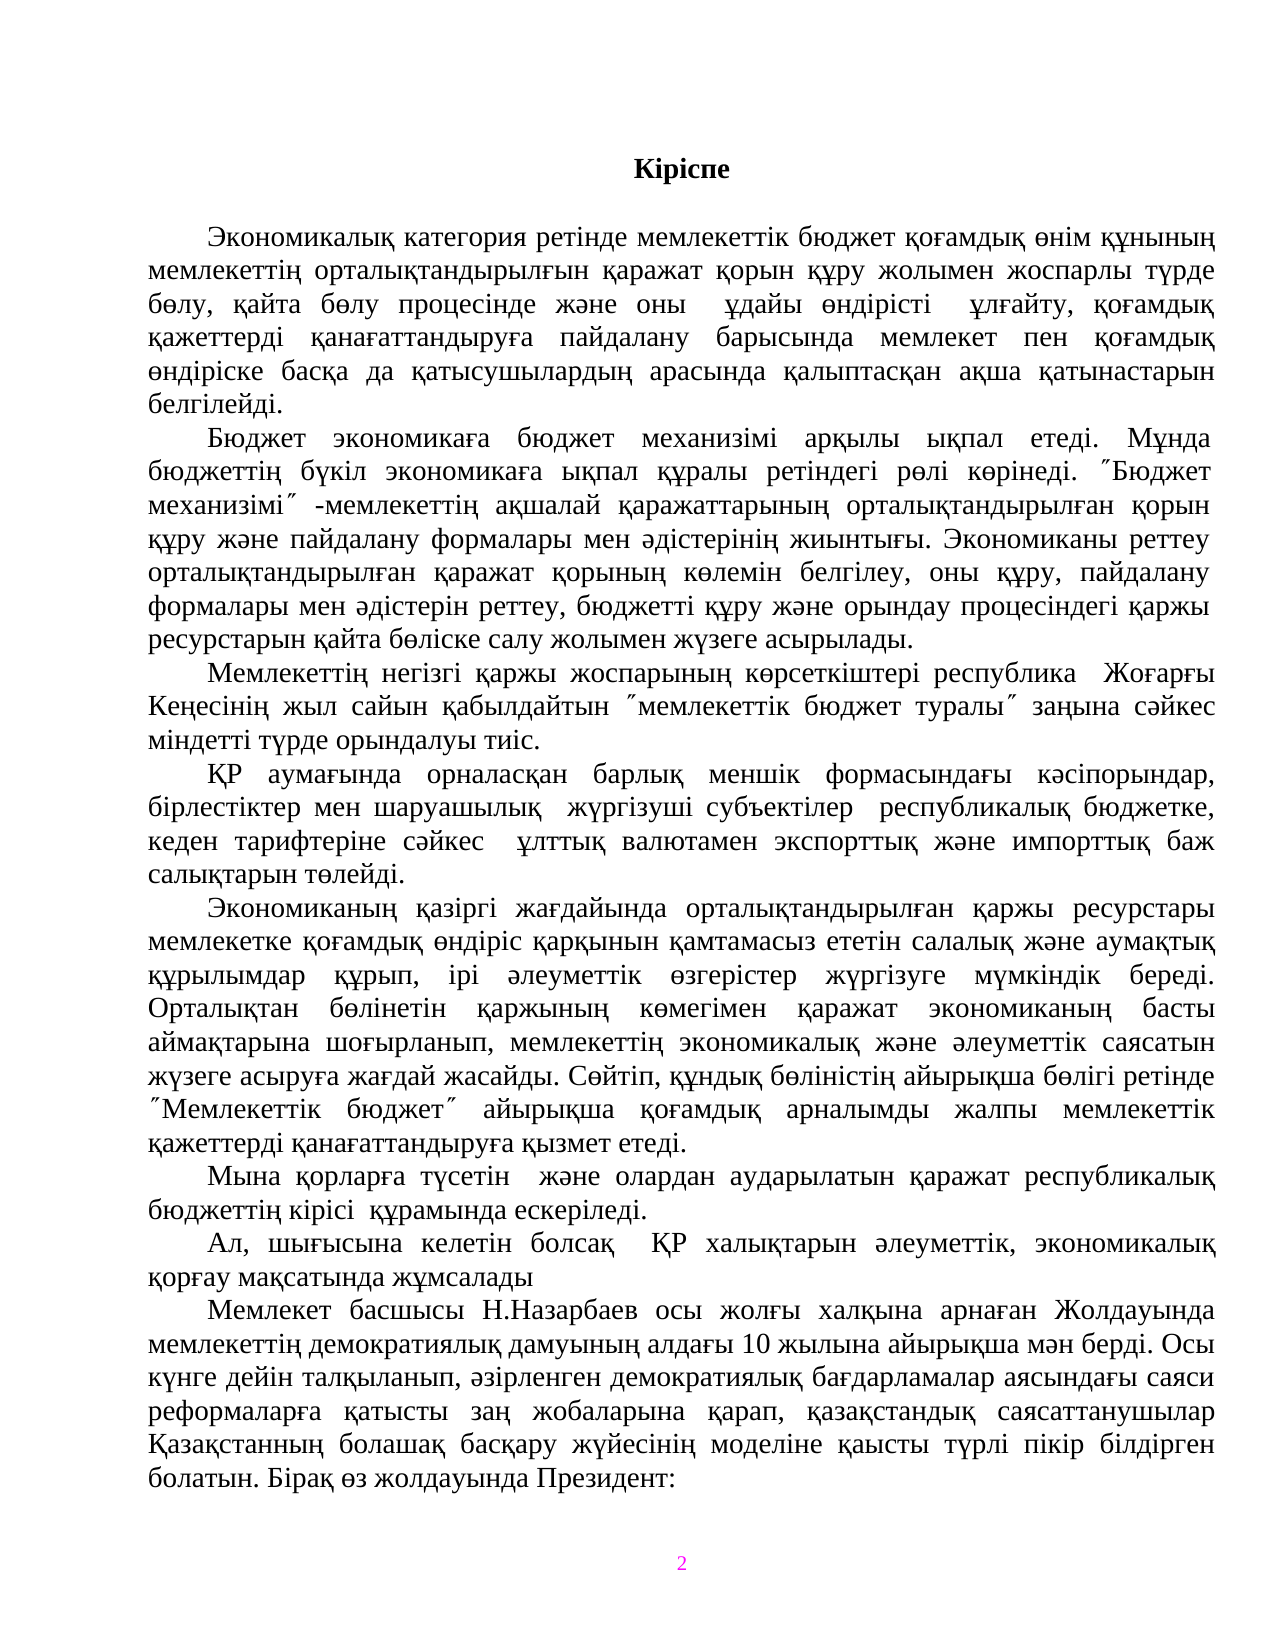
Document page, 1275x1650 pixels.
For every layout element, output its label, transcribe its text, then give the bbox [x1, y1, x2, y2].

text ҚР аумағында орналасқан барлық меншiк формасындағы кәсiпорындар, бiрлестiктер мен шаруашылық жүргiзушi субъектiлер республикалық бюджетке, кеден тарифтерiне сәйкес ұлттық валютамен экспорттық және импорттық баж салықтарын төлейдi. [148, 756, 1216, 890]
text Экономиканың қазiргi жағдайында орталықтандырылған қаржы ресурстары мемлекетке қоғамдық өндiрiс қарқынын қамтамасыз ететiн салалық және аумақтық құрылымдар құрып, iрi әлеуметтiк өзгерiстер жүргiзуге мүмкiндiк бередi. Орталықтан бөлiнетiн қаржының көмегiмен қаражат экономиканың басты аймақтарына шоғырланып, мемлекеттiң экономикалық және әлеуметтiк саясатын жүзеге асыруға жағдай жасайды. Сөйтiп, құндық бөлiнiстiң айырықша бөлiгi ретiнде Мемлекеттiк бюджет айырықша қоғамдық арналымды жалпы мемлекеттiк қажеттердi қанағаттандыруға қызмет етедi. [148, 890, 1216, 1158]
text Экономикалық категория ретiнде мемлекеттiк бюджет қоғамдық өнiм құнының мемлекеттiң орталықтандырылғын қаражат қорын құру жолымен жоспарлы түрде бөлу, қайта бөлу процесiнде және оны ұдайы өндiрiстi ұлғайту, қоғамдық қажеттердi қанағаттандыруға пайдалану барысында мемлекет пен қоғамдық өндiрiске басқа да қатысушылардың арасында қалыптасқан ақша қатынастарын белгiлейдi. [148, 219, 1216, 420]
text Мемлекеттiң негiзгi қаржы жоспарының көрсеткiштерi республика Жоғарғы Кеңесiнiң жыл сайын қабылдайтын мемлекеттiк бюджет туралы заңына сәйкес мiндеттi түрде орындалуы тиiс. [148, 655, 1216, 756]
text Кіріспе [148, 152, 1216, 185]
text Мына қорларға түсетiн және олардан аударылатын қаражат республикалық бюджеттiң кiрiсi құрамында ескерiледi. [148, 1158, 1216, 1225]
text Ал, шығысына келетiн болсақ ҚР халықтарын әлеуметтiк, экономикалық қорғау мақсатында жұмсалады [148, 1225, 1216, 1292]
text Бюджет экономикаға бюджет механизiмi арқылы ықпал етедi. Мұнда бюджеттiң бүкiл экономикаға ықпал құралы ретiндегi рөлi көрiнедi. Бюджет механизiмi -мемлекеттiң ақшалай қаражаттарының орталықтандырылған қорын құру және пайдалану формалары мен әдiстерiнiң жиынтығы. Экономиканы реттеу орталықтандырылған қаражат қорының көлемiн белгiлеу, оны құру, пайдалану формалары мен әдiстерiн реттеу, бюджеттi құру және орындау процесiндегi қаржы ресурстарын қайта бөлiске салу жолымен жүзеге асырылады. [148, 420, 1211, 655]
text Мемлекет басшысы Н.Назарбаев осы жолғы халқына арнаған Жолдауында мемлекеттің демократиялық дамуының алдағы 10 жылына айырықша мән берді. Осы күнге дейін талқыланып, әзірленген демократиялық бағдарламалар аясындағы саяси реформаларға қатысты заң жобаларына қарап, қазақстандық саясаттанушылар Қазақстанның болашақ басқару жүйесінің моделіне қаысты түрлі пікір білдірген болатын. Бірақ өз жолдауында Президент: [148, 1292, 1216, 1494]
